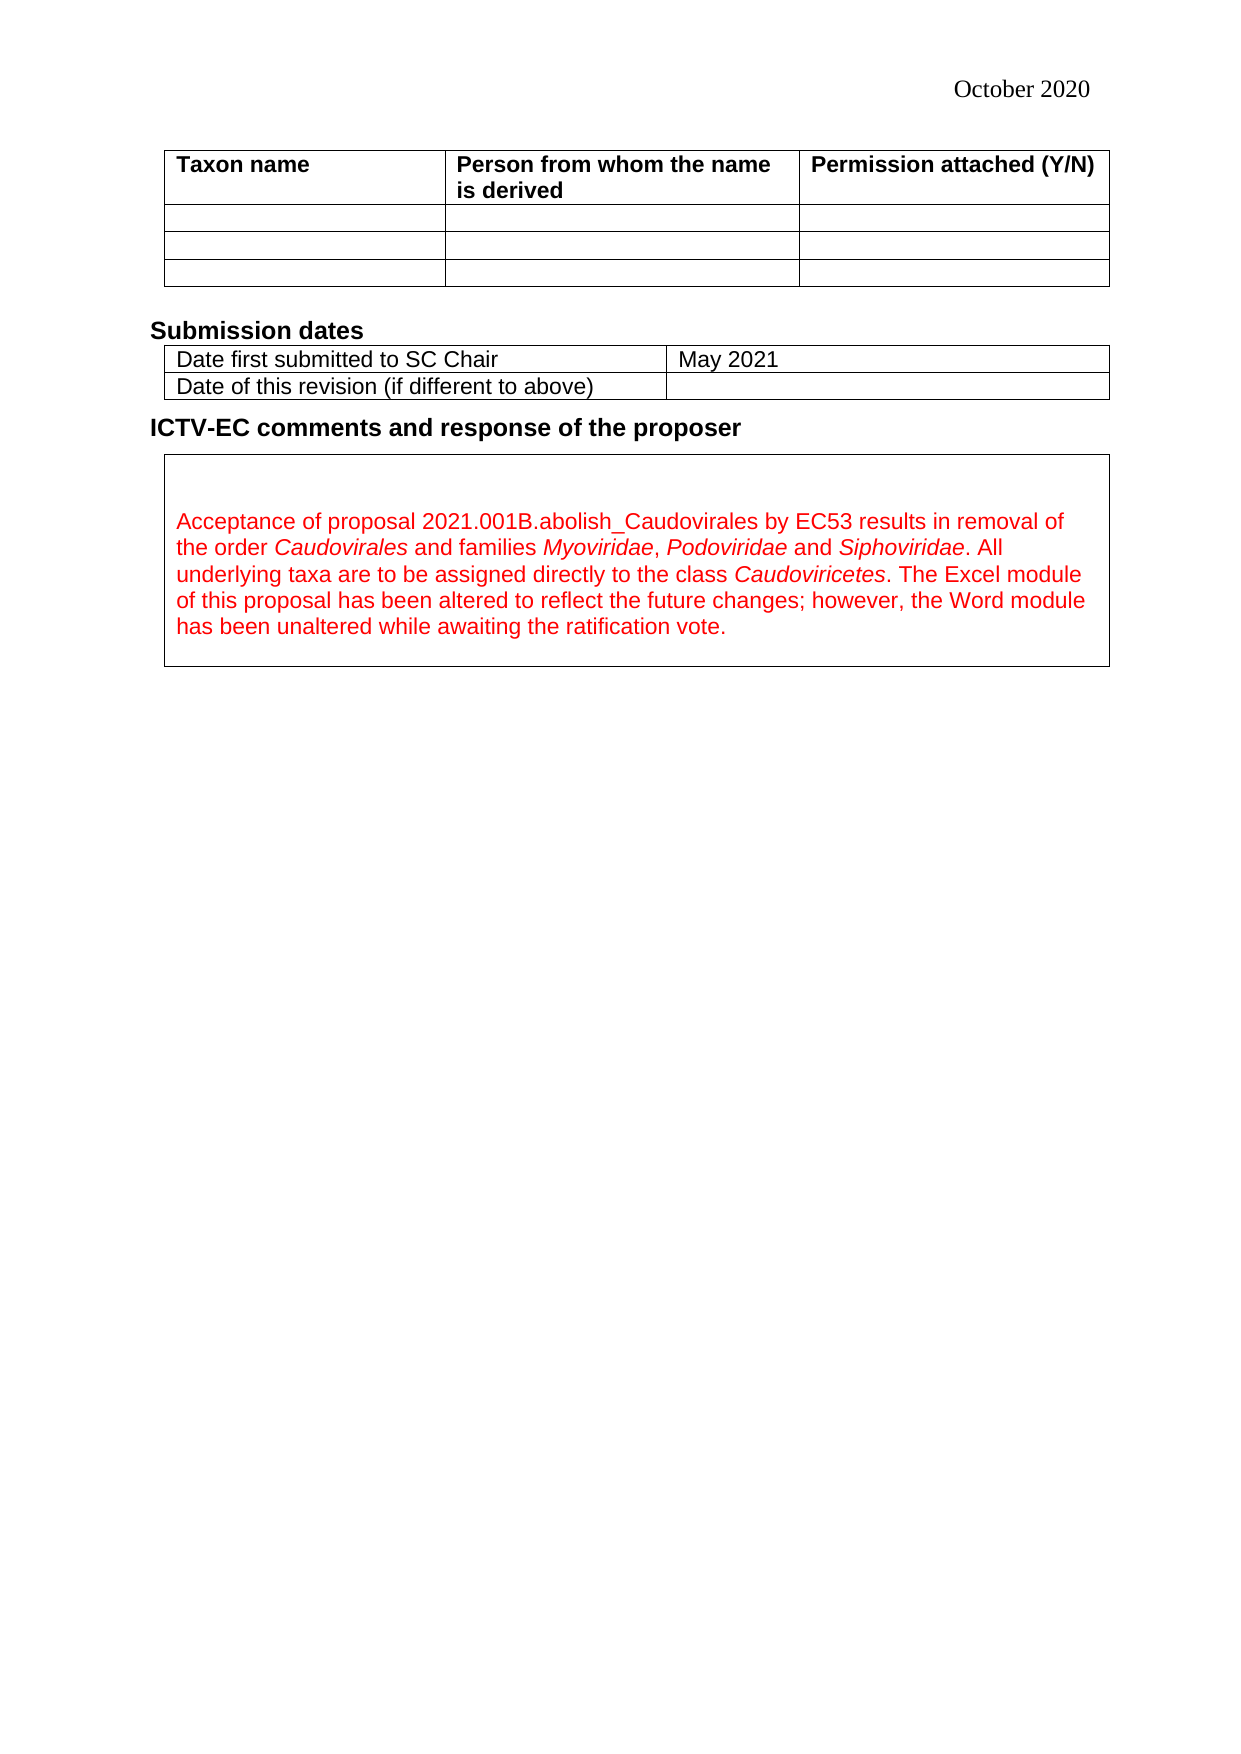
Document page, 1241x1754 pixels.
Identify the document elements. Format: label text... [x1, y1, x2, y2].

table_cell [165, 205, 445, 231]
table_cell [667, 373, 1109, 399]
text Submission dates [150, 316, 1090, 344]
table_header Taxon name [165, 151, 445, 204]
table_cell [446, 205, 799, 231]
text ICTV-EC comments and response of the proposer [150, 413, 1090, 442]
table_header Date first submitted to SC Chair [165, 346, 666, 372]
table_header Person from whom the name is derived [446, 151, 799, 204]
table_cell [800, 232, 1109, 258]
table_cell [165, 232, 445, 258]
table_cell [446, 232, 799, 258]
table_cell [800, 205, 1109, 231]
table_cell [800, 260, 1109, 286]
table_cell [446, 260, 799, 286]
table_header Acceptance of proposal 2021.001B.abolish_Caudovirales by EC53 results in removal of the order Caudovirales and families Myoviridae, Podoviridae and Siphoviridae. All underlying taxa are to be assigned directly to the class Caudoviricetes. The Excel module of this proposal has been altered to reflect the future changes; however, the Word module has been unaltered while awaiting the ratification vote. [165, 455, 1109, 666]
table_header Permission attached (Y/N) [800, 151, 1109, 204]
table_header May 2021 [667, 346, 1109, 372]
table_cell [165, 260, 445, 286]
table_cell Date of this revision (if different to above) [165, 373, 666, 399]
